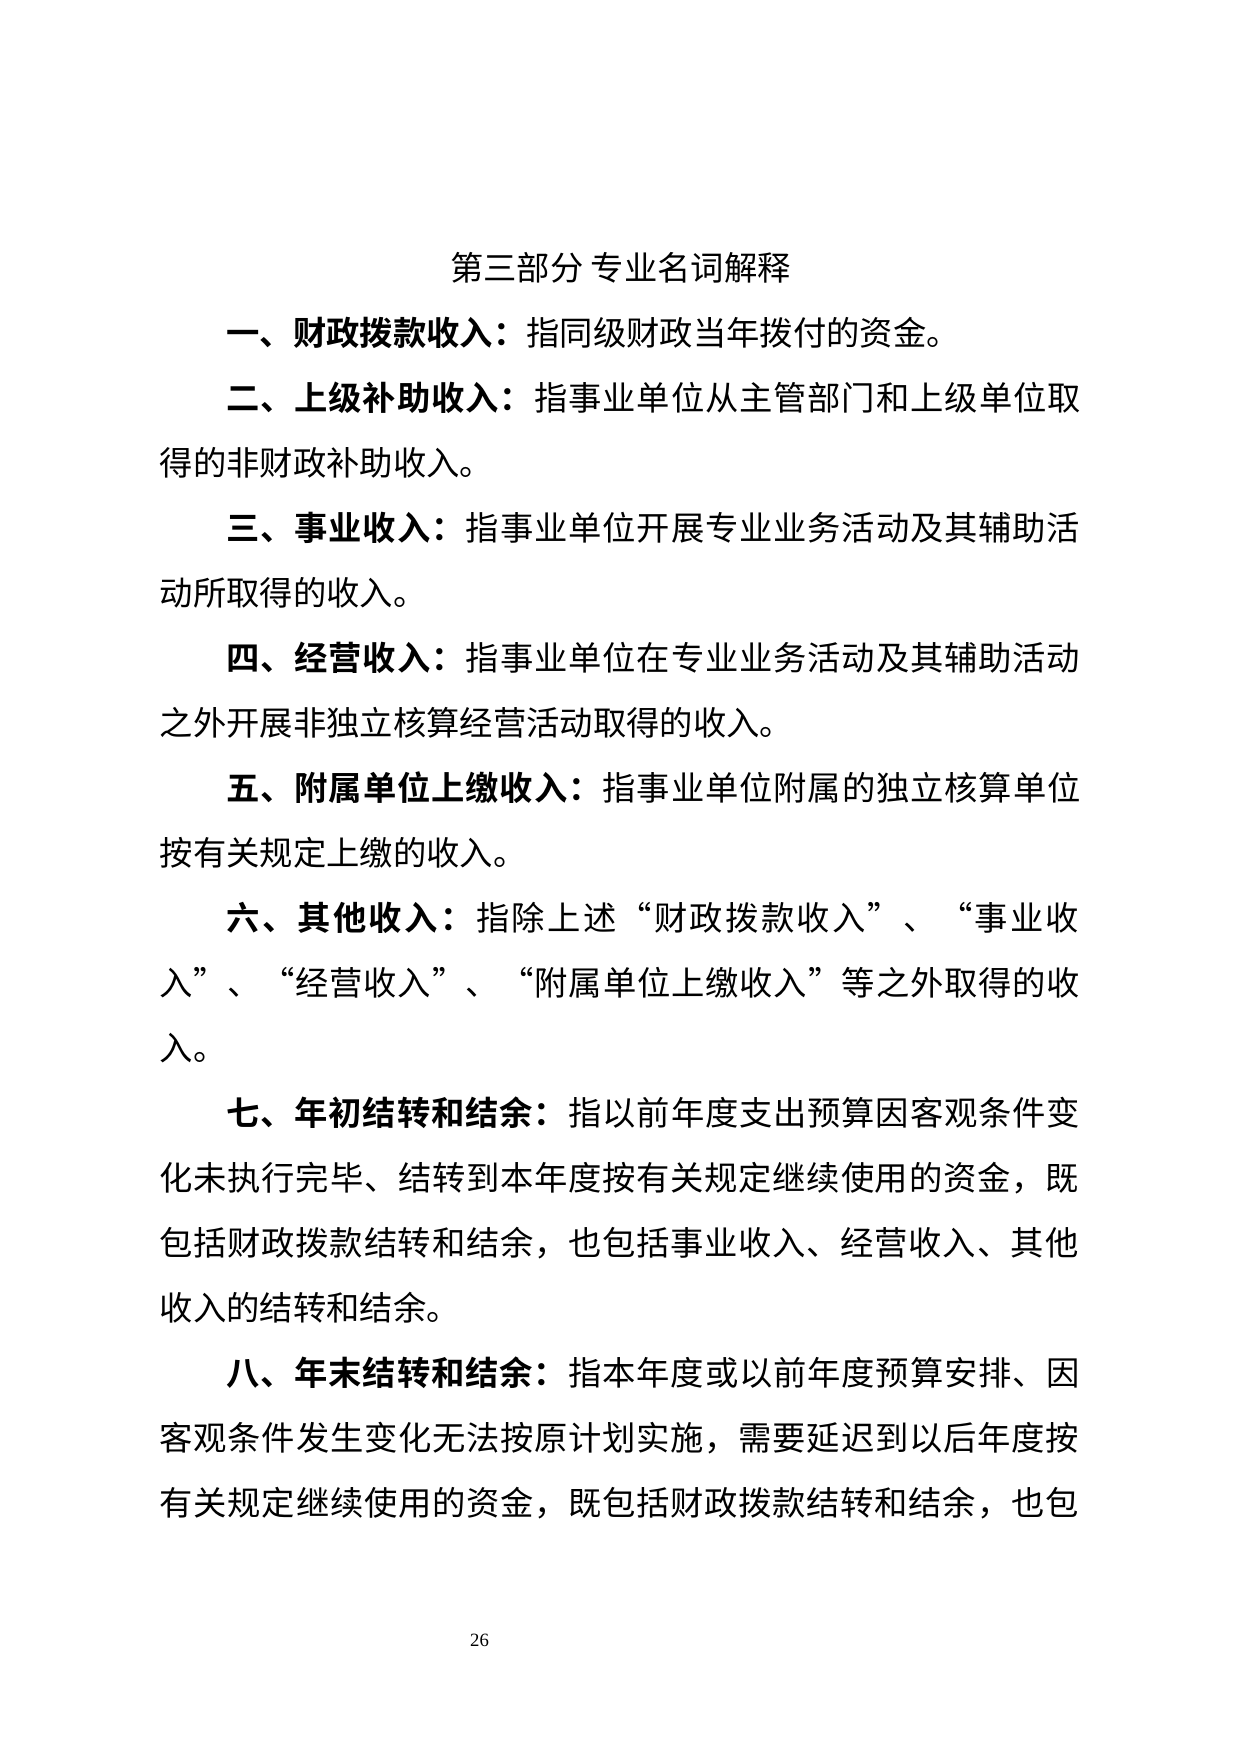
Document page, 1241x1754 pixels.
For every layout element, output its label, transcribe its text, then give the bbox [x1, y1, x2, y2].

text 第三部分 专业名词解释 [159, 233, 1081, 298]
text 二、上级补助收入：指事业单位从主管部门和上级单位取得的非财政补助收入。 [159, 363, 1081, 493]
text 七、年初结转和结余：指以前年度支出预算因客观条件变化未执行完毕、结转到本年度按有关规定继续使用的资金，既包括财政拨款结转和结余，也包括事业收入、经营收入、其他收入的结转和结余。 [159, 1078, 1081, 1338]
text 五、附属单位上缴收入：指事业单位附属的独立核算单位按有关规定上缴的收入。 [159, 753, 1081, 883]
text 四、经营收入：指事业单位在专业业务活动及其辅助活动之外开展非独立核算经营活动取得的收入。 [159, 623, 1081, 753]
text 一、财政拨款收入：指同级财政当年拨付的资金。 [159, 298, 1081, 363]
text 六、其他收入：指除上述“财政拨款收入”、“事业收入”、“经营收入”、“附属单位上缴收入”等之外取得的收入。 [159, 883, 1081, 1078]
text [159, 1338, 1081, 1533]
text 三、事业收入：指事业单位开展专业业务活动及其辅助活动所取得的收入。 [159, 493, 1081, 623]
